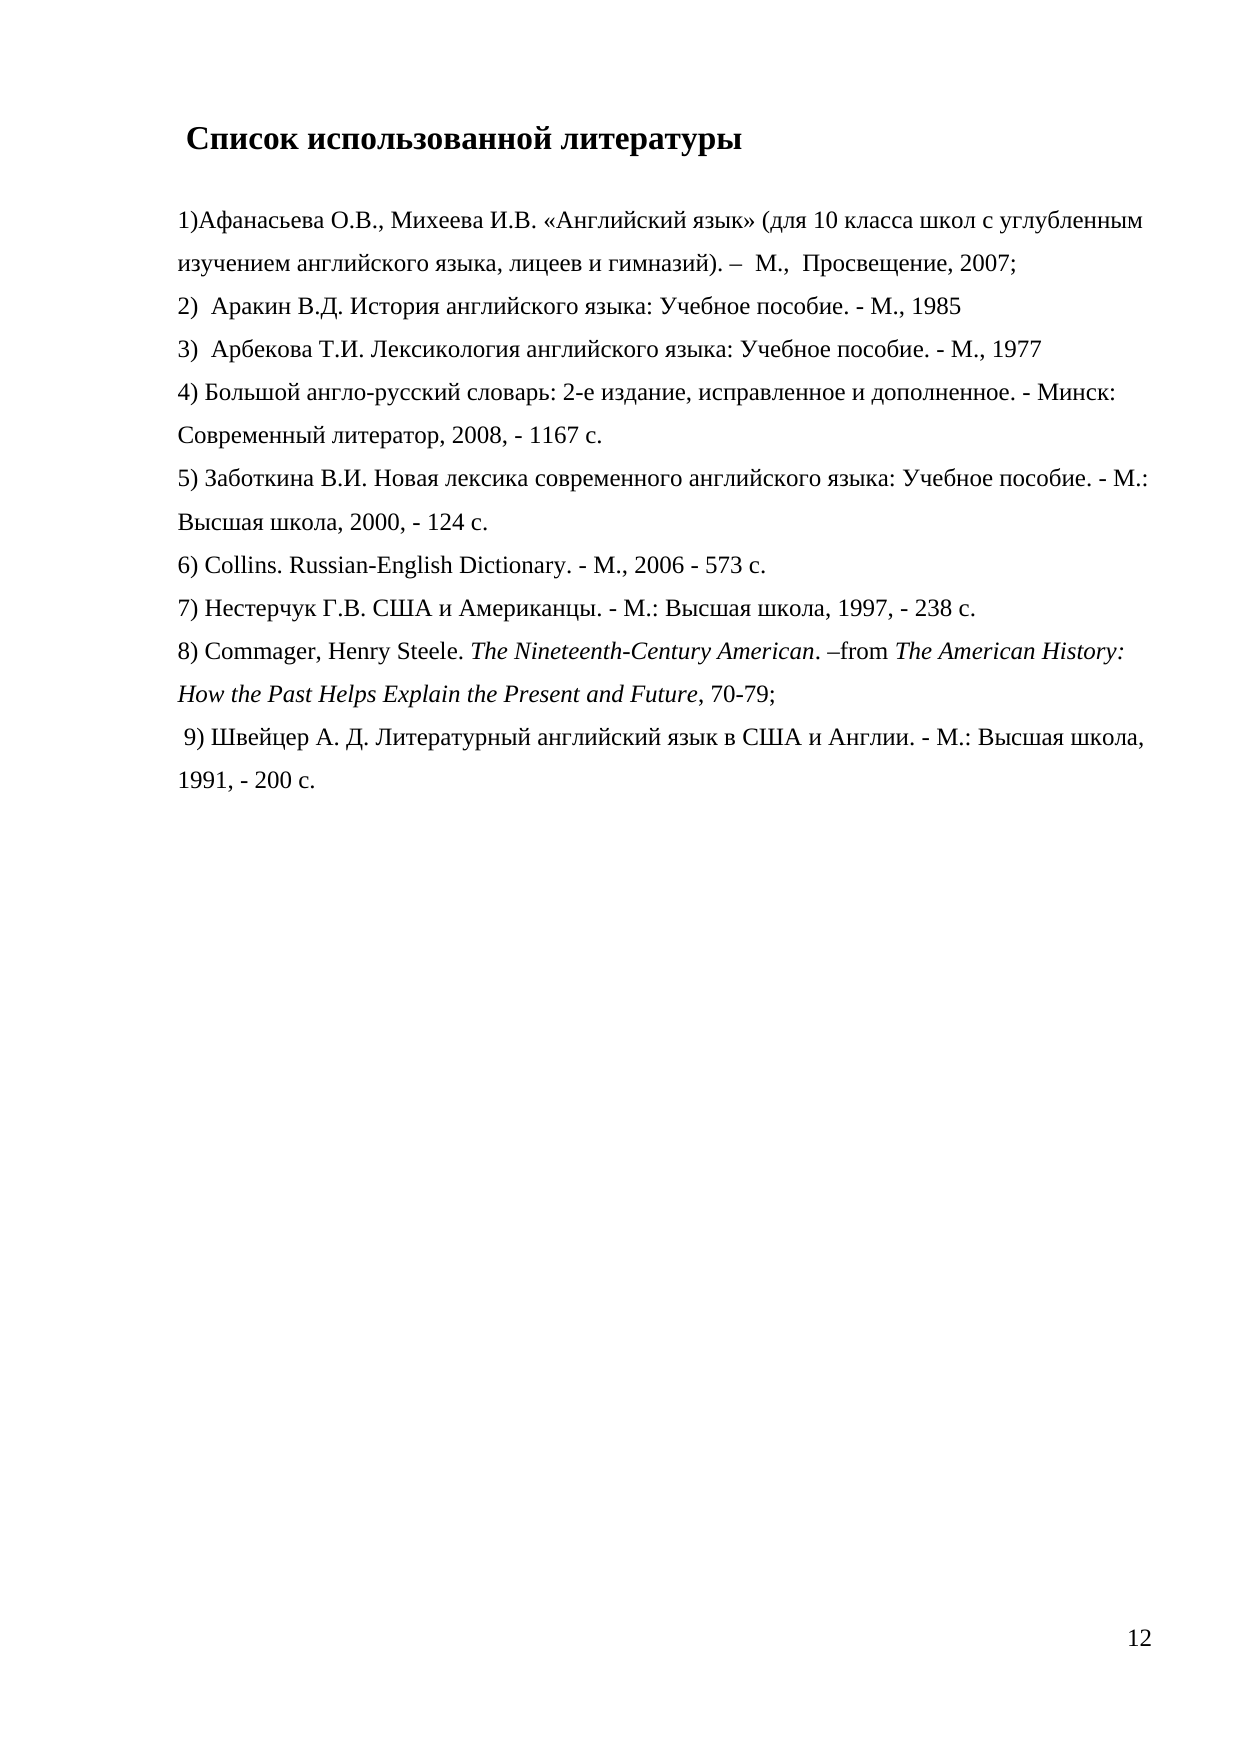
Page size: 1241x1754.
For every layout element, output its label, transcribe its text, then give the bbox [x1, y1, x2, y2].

text 1)Афанасьева О.В., Михеева И.В. «Английский язык» (для 10 класса школ с углубленным изучением английского языка, лицеев и гимназий). – М., Просвещение, 2007; 2) Аракин В.Д. История английского языка: Учебное пособие. - М., 1985 3) Арбекова Т.И. Лексикология английского языка: Учебное пособие. - М., 1977 4) Большой англо-русский словарь: 2-е издание, исправленное и дополненное. - Минск: Современный литератор, 2008, - 1167 с. 5) Заботкина В.И. Новая лексика современного английского языка: Учебное пособие. - М.: Высшая школа, 2000, - 124 с. 6) Collins. Russian-English Dictionary. - М., 2006 - 573 с. 7) Нестерчук Г.В. США и Американцы. - М.: Высшая школа, 1997, - 238 с. 8) Commager, Henry Steele. The Nineteenth-Century American. –from The American History: How the Past Helps Explain the Present and Future, 70-79; 9) Швейцер А. Д. Литературный английский язык в США и Англии. - М.: Высшая школа, 1991, - 200 с. [177, 205, 1152, 794]
text Список использованной литературы [177, 118, 1152, 156]
